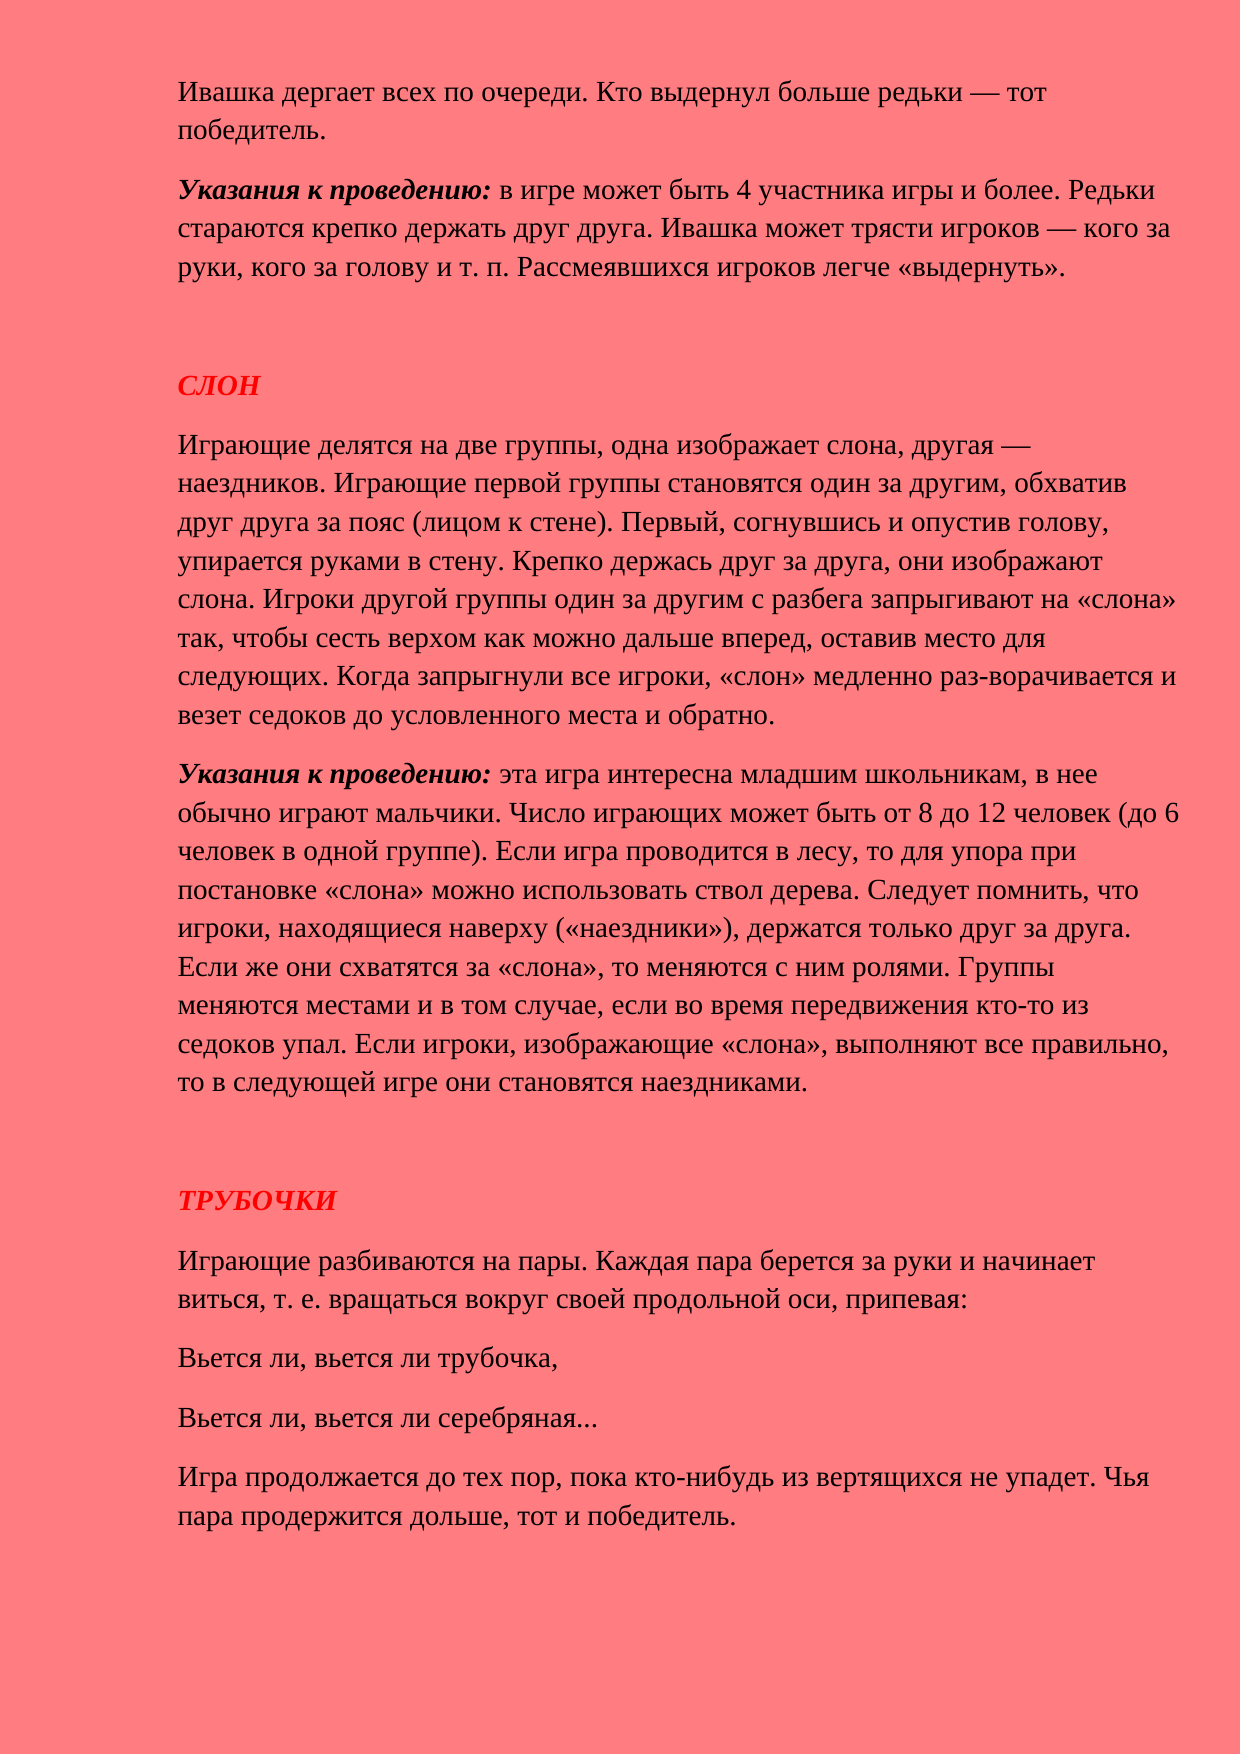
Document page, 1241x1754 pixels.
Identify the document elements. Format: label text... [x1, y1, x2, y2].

text ТРУБОЧКИ [177, 1183, 1181, 1217]
text Указания к проведению: в игре может быть 4 участника игры и более. Редьки стараются крепко держать друг друга. Ивашка может трясти игроков — кого за руки, кого за голову и т. п. Рассмеявшихся игроков легче «выдернуть». [177, 172, 1181, 282]
text Игра продолжается до тех пор, пока кто-нибудь из вертящихся не упадет. Чья пара продержится дольше, тот и победитель. [177, 1459, 1181, 1531]
text Указания к проведению: эта игра интересна младшим школьникам, в нее обычно играют мальчики. Число играющих может быть от 8 до 12 человек (до 6 человек в одной группе). Если игра проводится в лесу, то для упора при постановке «слона» можно использовать ствол дерева. Следует помнить, что игроки, находящиеся наверху («наездники»), держатся только друг за друга. Если же они схватятся за «слона», то меняются с ним ролями. Группы меняются местами и в том случае, если во время передвижения кто-то из седоков упал. Если игроки, изображающие «слона», выполняют все правильно, то в следующей игре они становятся наездниками. [177, 756, 1181, 1098]
text Вьется ли, вьется ли трубочка, [177, 1341, 1181, 1374]
text Играющие разбиваются на пары. Каждая пара берется за руки и начинает виться, т. е. вращаться вокруг своей продольной оси, припевая: [177, 1243, 1181, 1315]
text Играющие делятся на две группы, одна изображает слона, другая — наездников. Играющие первой группы становятся один за другим, обхватив друг друга за пояс (лицом к стене). Первый, согнувшись и опустив голову, упирается руками в стену. Крепко держась друг за друга, они изображают слона. Игроки другой группы один за другим с разбега запрыгивают на «слона» так, чтобы сесть верхом как можно дальше вперед, оставив место для следующих. Когда запрыгнули все игроки, «слон» медленно раз-ворачивается и везет седоков до условленного места и обратно. [177, 427, 1181, 730]
text Ивашка дергает всех по очереди. Кто выдернул больше редьки — тот победитель. [177, 74, 1181, 146]
text Вьется ли, вьется ли серебряная... [177, 1400, 1181, 1433]
text СЛОН [177, 368, 1181, 401]
